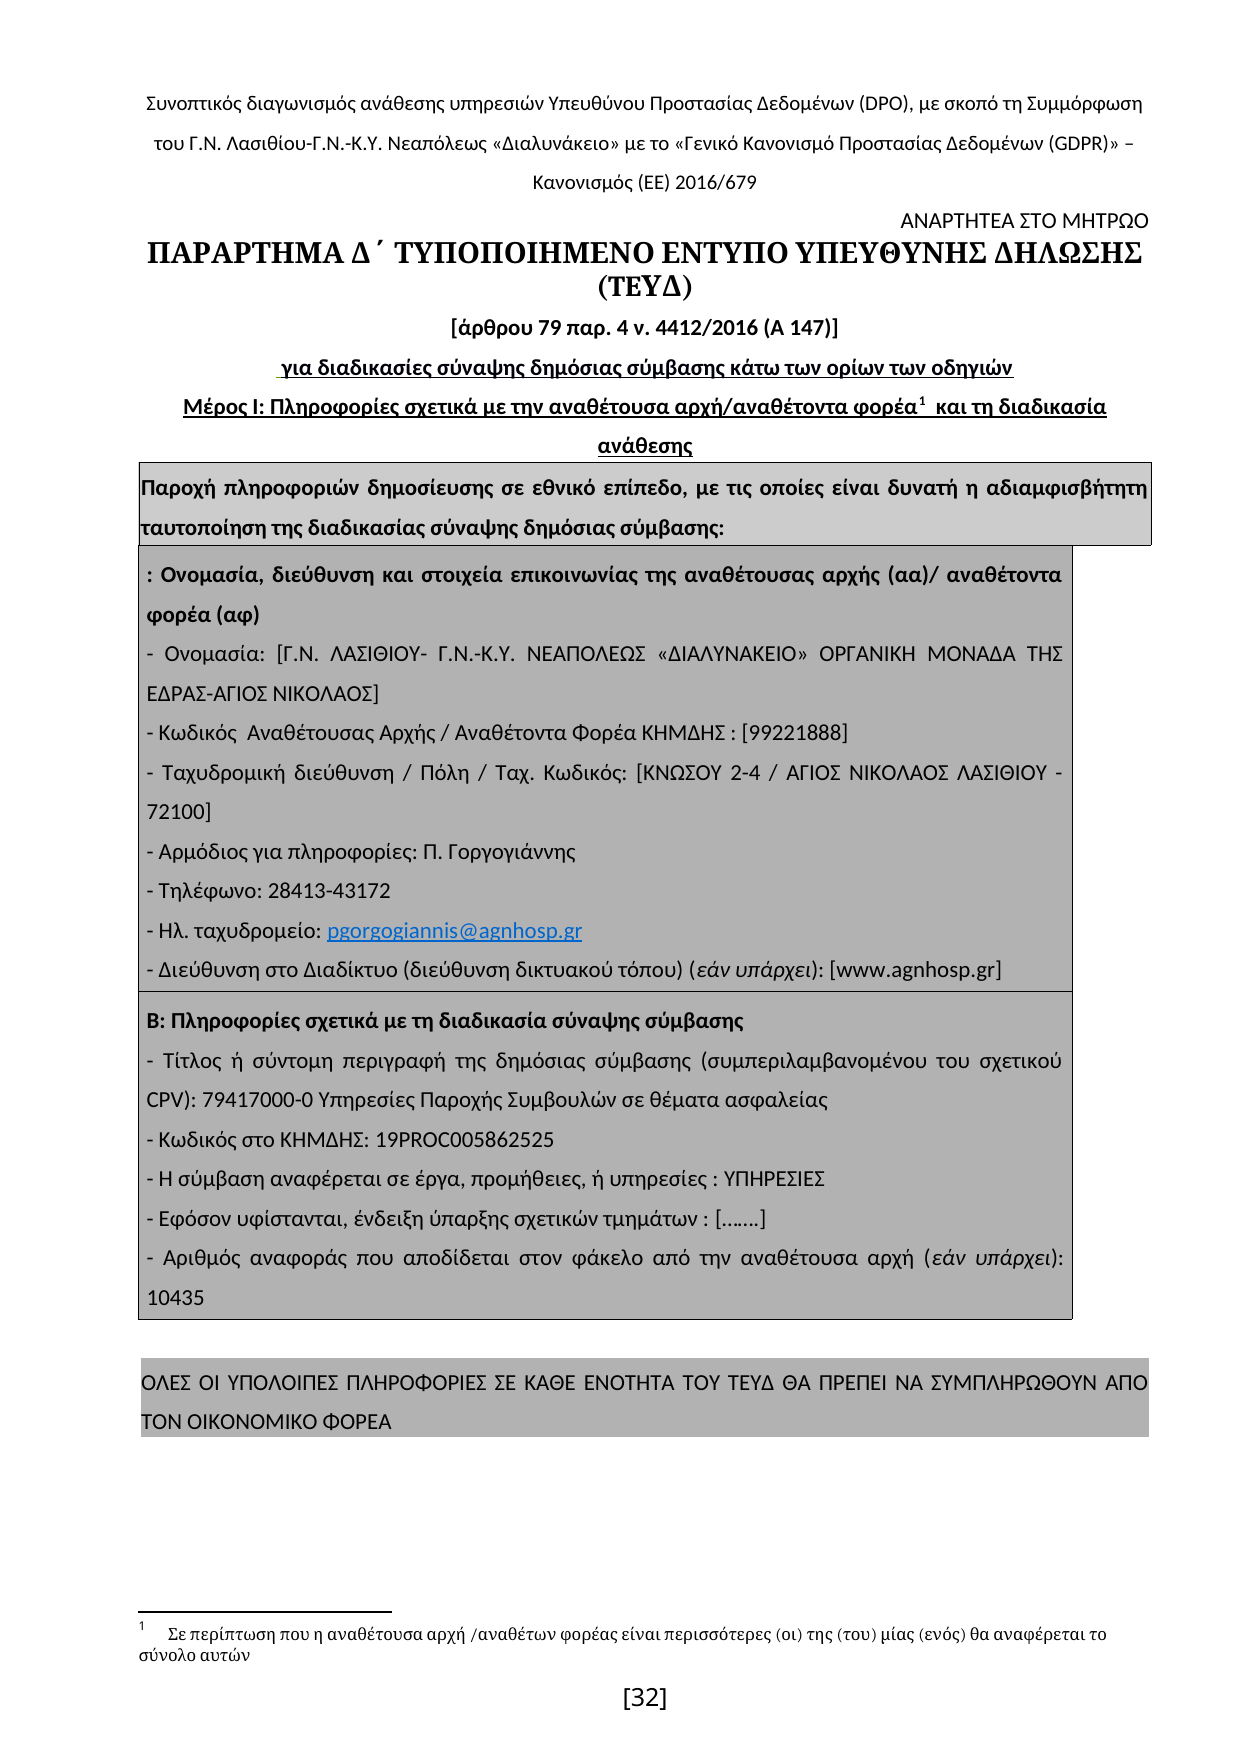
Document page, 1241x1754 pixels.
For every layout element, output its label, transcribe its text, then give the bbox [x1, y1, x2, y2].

subtitle ΠΑΡΑΡΤΗΜΑ Δ΄ ΤΥΠΟΠΟΙΗΜΕΝΟ ΕΝΤΥΠΟ ΥΠΕΥΘΥΝΗΣ ΔΗΛΩΣΗΣ (TEΥΔ) [138, 237, 1151, 304]
text [άρθρου 79 παρ. 4 ν. 4412/2016 (Α 147)] [141, 304, 1149, 343]
text Μέρος Ι: Πληροφορίες σχετικά με την αναθέτουσα αρχή/αναθέτοντα φορέα και τη διαδικασία ανάθεσης [141, 383, 1149, 462]
text για διαδικασίες σύναψης δημόσιας σύμβασης κάτω των ορίων των οδηγιών [141, 343, 1149, 383]
table_header : Ονομασία, διεύθυνση και στοιχεία επικοινωνίας της αναθέτουσας αρχής (αα)/ αναθέτοντα φορέα (αφ) - Ονομασία: [Γ.Ν. ΛΑΣΙΘΙΟΥ- Γ.Ν.-Κ.Υ. ΝΕΑΠΟΛΕΩΣ «ΔΙΑΛΥΝΑΚΕΙΟ» ΟΡΓΑΝΙΚΗ ΜΟΝΑΔΑ ΤΗΣ ΕΔΡΑΣ-ΑΓΙΟΣ ΝΙΚΟΛΑΟΣ] - Κωδικός Αναθέτουσας Αρχής / Αναθέτοντα Φορέα ΚΗΜΔΗΣ : [99221888] - Ταχυδρομική διεύθυνση / Πόλη / Ταχ. Κωδικός: [ΚΝΩΣΟΥ 2-4 / ΑΓΙΟΣ ΝΙΚΟΛΑΟΣ ΛΑΣΙΘΙΟΥ - 72100] - Αρμόδιος για πληροφορίες: Π. Γοργογιάννης - Τηλέφωνο: 28413-43172 - Ηλ. ταχυδρομείο: pgorgogiannis@agnhosp.gr - Διεύθυνση στο Διαδίκτυο (διεύθυνση δικτυακού τόπου) (εάν υπάρχει): [www.agnhosp.gr] [139, 546, 1072, 991]
table_cell Β: Πληροφορίες σχετικά με τη διαδικασία σύναψης σύμβασης - Τίτλος ή σύντομη περιγραφή της δημόσιας σύμβασης (συμπεριλαμβανομένου του σχετικού CPV): 79417000-0 Υπηρεσίες Παροχής Συμβουλών σε θέματα ασφαλείας - Κωδικός στο ΚΗΜΔΗΣ: 19PROC005862525 - Η σύμβαση αναφέρεται σε έργα, προμήθειες, ή υπηρεσίες : ΥΠΗΡΕΣΙΕΣ - Εφόσον υφίστανται, ένδειξη ύπαρξης σχετικών τμημάτων : […….] - Αριθμός αναφοράς που αποδίδεται στον φάκελο από την αναθέτουσα αρχή (εάν υπάρχει): 10435 [139, 992, 1072, 1319]
text Παροχή πληροφοριών δημοσίευσης σε εθνικό επίπεδο, με τις οποίες είναι δυνατή η αδιαμφισβήτητη ταυτοποίηση της διαδικασίας σύναψης δημόσιας σύμβασης: [140, 463, 1151, 545]
text ΟΛΕΣ ΟΙ ΥΠΟΛΟΙΠΕΣ ΠΛΗΡΟΦΟΡΙΕΣ ΣΕ ΚΑΘΕ ΕΝΟΤΗΤΑ ΤΟΥ ΤΕΥΔ ΘΑ ΠΡΕΠΕΙ ΝΑ ΣΥΜΠΛΗΡΩΘΟΥΝ ΑΠΟ ΤΟΝ ΟΙΚΟΝΟΜΙΚΟ ΦΟΡΕΑ [141, 1358, 1149, 1437]
